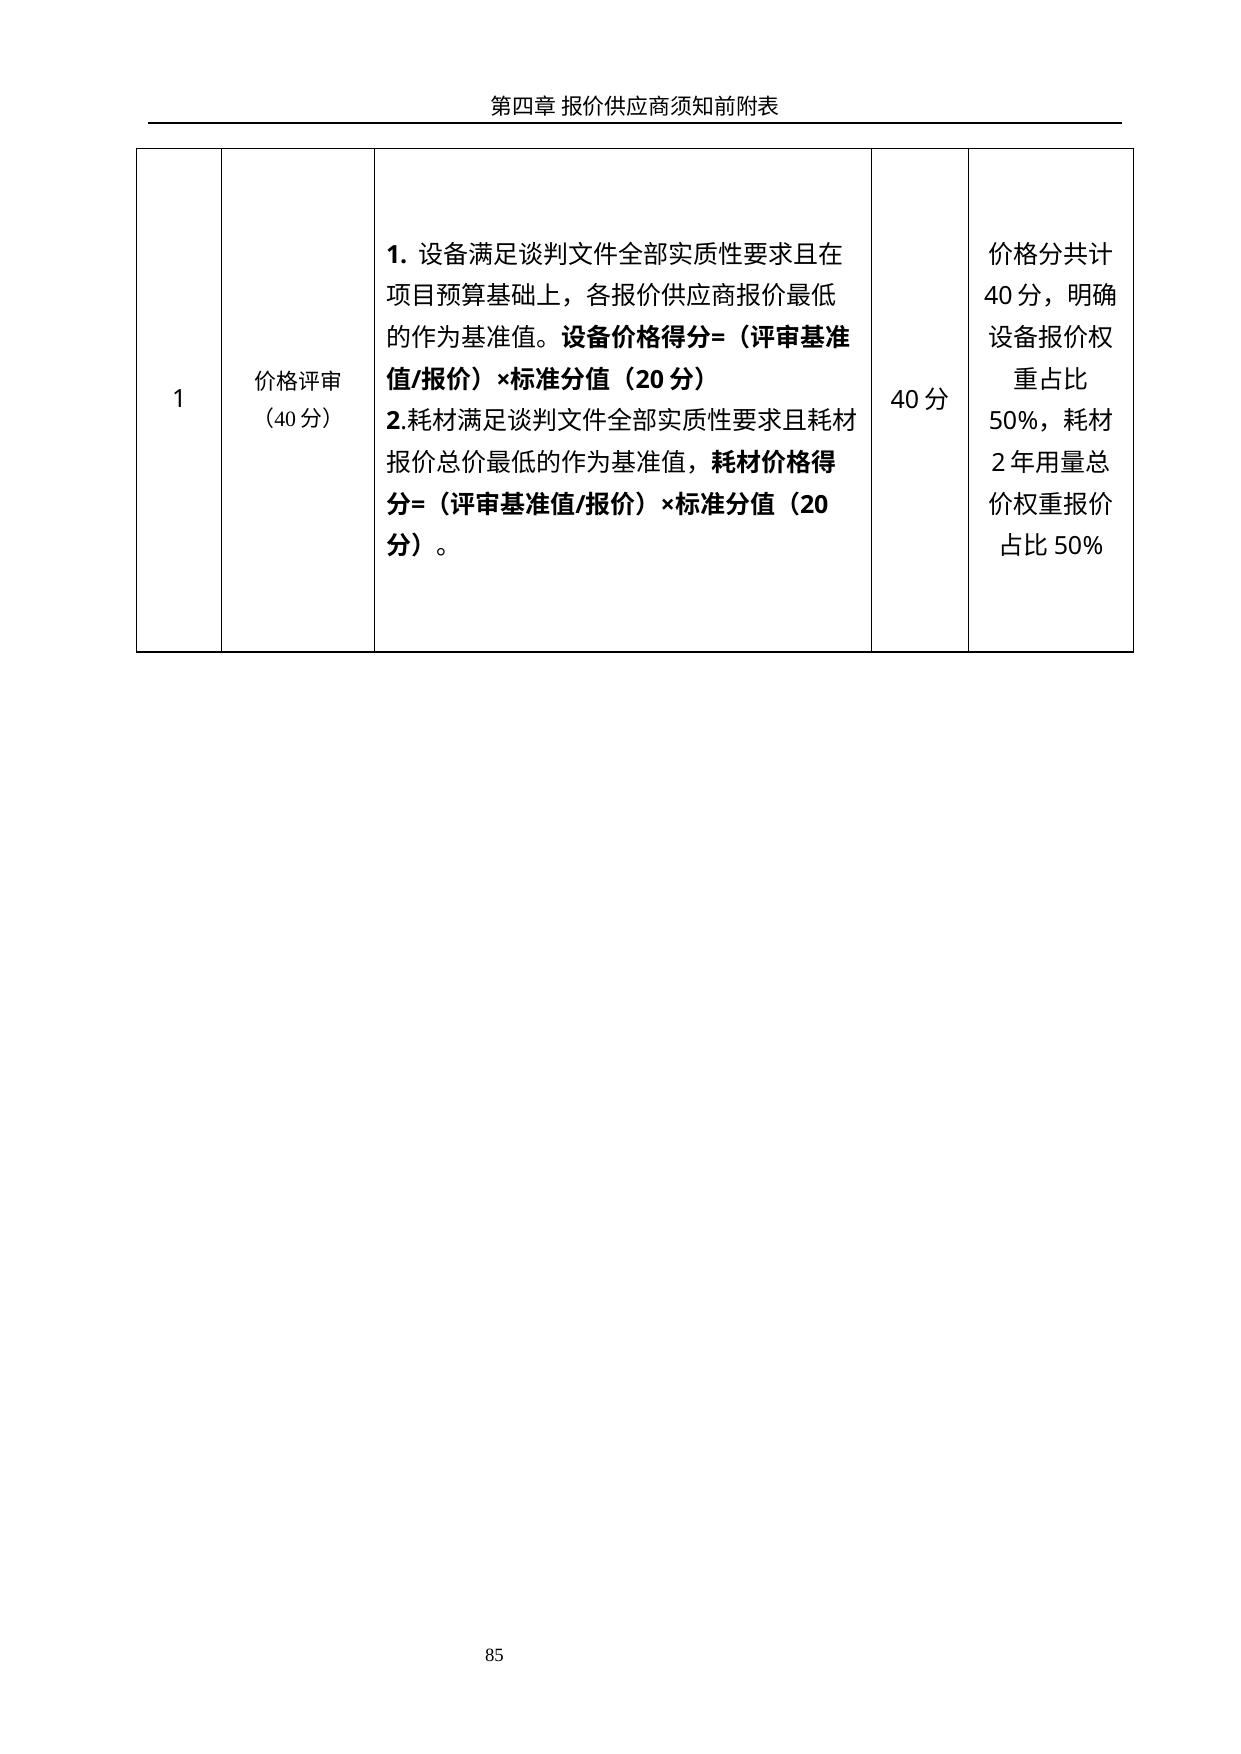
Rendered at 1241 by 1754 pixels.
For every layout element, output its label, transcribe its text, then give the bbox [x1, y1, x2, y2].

table_cell 设备满足谈判文件全部实质性要求且在项目预算基础上，各报价供应商报价最低的作为基准值。设备价格得分=（评审基准值/报价）×标准分值（20分） 2.耗材满足谈判文件全部实质性要求且耗材报价总价最低的作为基准值，耗材价格得分=（评审基准值/报价）×标准分值（20分）。 [375, 149, 871, 651]
table_cell 价格评审 （40分） [222, 149, 374, 651]
table_cell 40分 [872, 149, 968, 651]
table_cell 价格分共计40分，明确设备报价权重占比50%，耗材2年用量总价权重报价占比50% [969, 149, 1133, 651]
table_cell 1 [137, 149, 221, 651]
